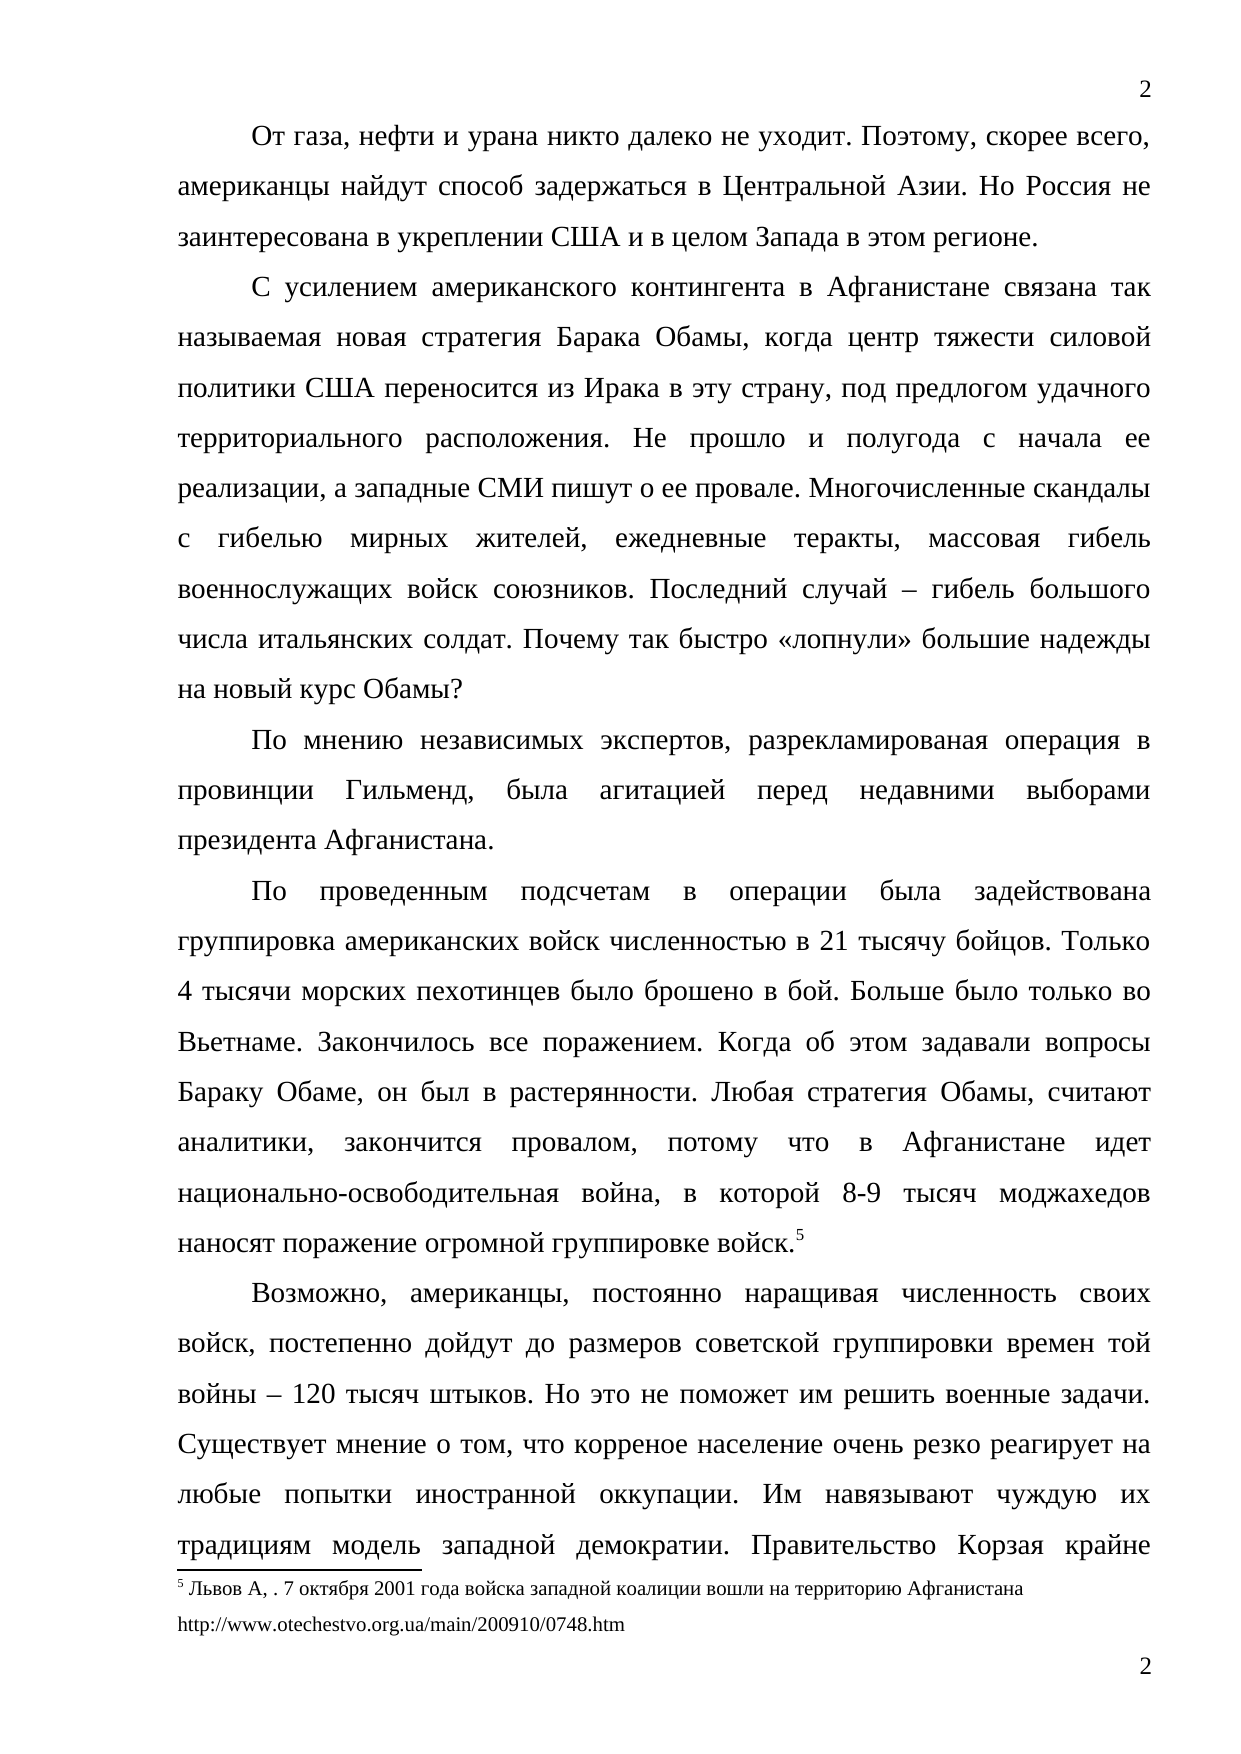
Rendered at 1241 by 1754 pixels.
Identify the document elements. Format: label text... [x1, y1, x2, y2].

text С усилением американского контингента в Афганистане связана так называемая новая стратегия Барака Обамы, когда центр тяжести силовой политики США переносится из Ирака в эту страну, под предлогом удачного территориального расположения. Не прошло и полугода с начала ее реализации, а западные СМИ пишут о ее провале. Многочисленные скандалы с гибелью мирных жителей, ежедневные теракты, массовая гибель военнослужащих войск союзников. Последний случай – гибель большого числа итальянских солдат. Почему так быстро «лопнули» большие надежды на новый курс Обамы? [177, 269, 1152, 705]
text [177, 1275, 1152, 1560]
text По мнению независимых экспертов, разрекламированая операция в провинции Гильменд, была агитацией перед недавними выборами президента Афганистана. [177, 722, 1152, 856]
text По проведенным подсчетам в операции была задействована группировка американских войск численностью в 21 тысячу бойцов. Только 4 тысячи морских пехотинцев было брошено в бой. Больше было только во Вьетнаме. Закончилось все поражением. Когда об этом задавали вопросы Бараку Обаме, он был в растерянности. Любая стратегия Обамы, считают аналитики, закончится провалом, потому что в Афганистане идет национально-освободительная война, в которой 8-9 тысяч моджахедов наносят поражение огромной группировке войск. [177, 873, 1152, 1258]
text От газа, нефти и урана никто далеко не уходит. Поэтому, скорее всего, американцы найдут способ задержаться в Центральной Азии. Но Россия не заинтересована в укреплении США и в целом Запада в этом регионе. [177, 118, 1152, 252]
